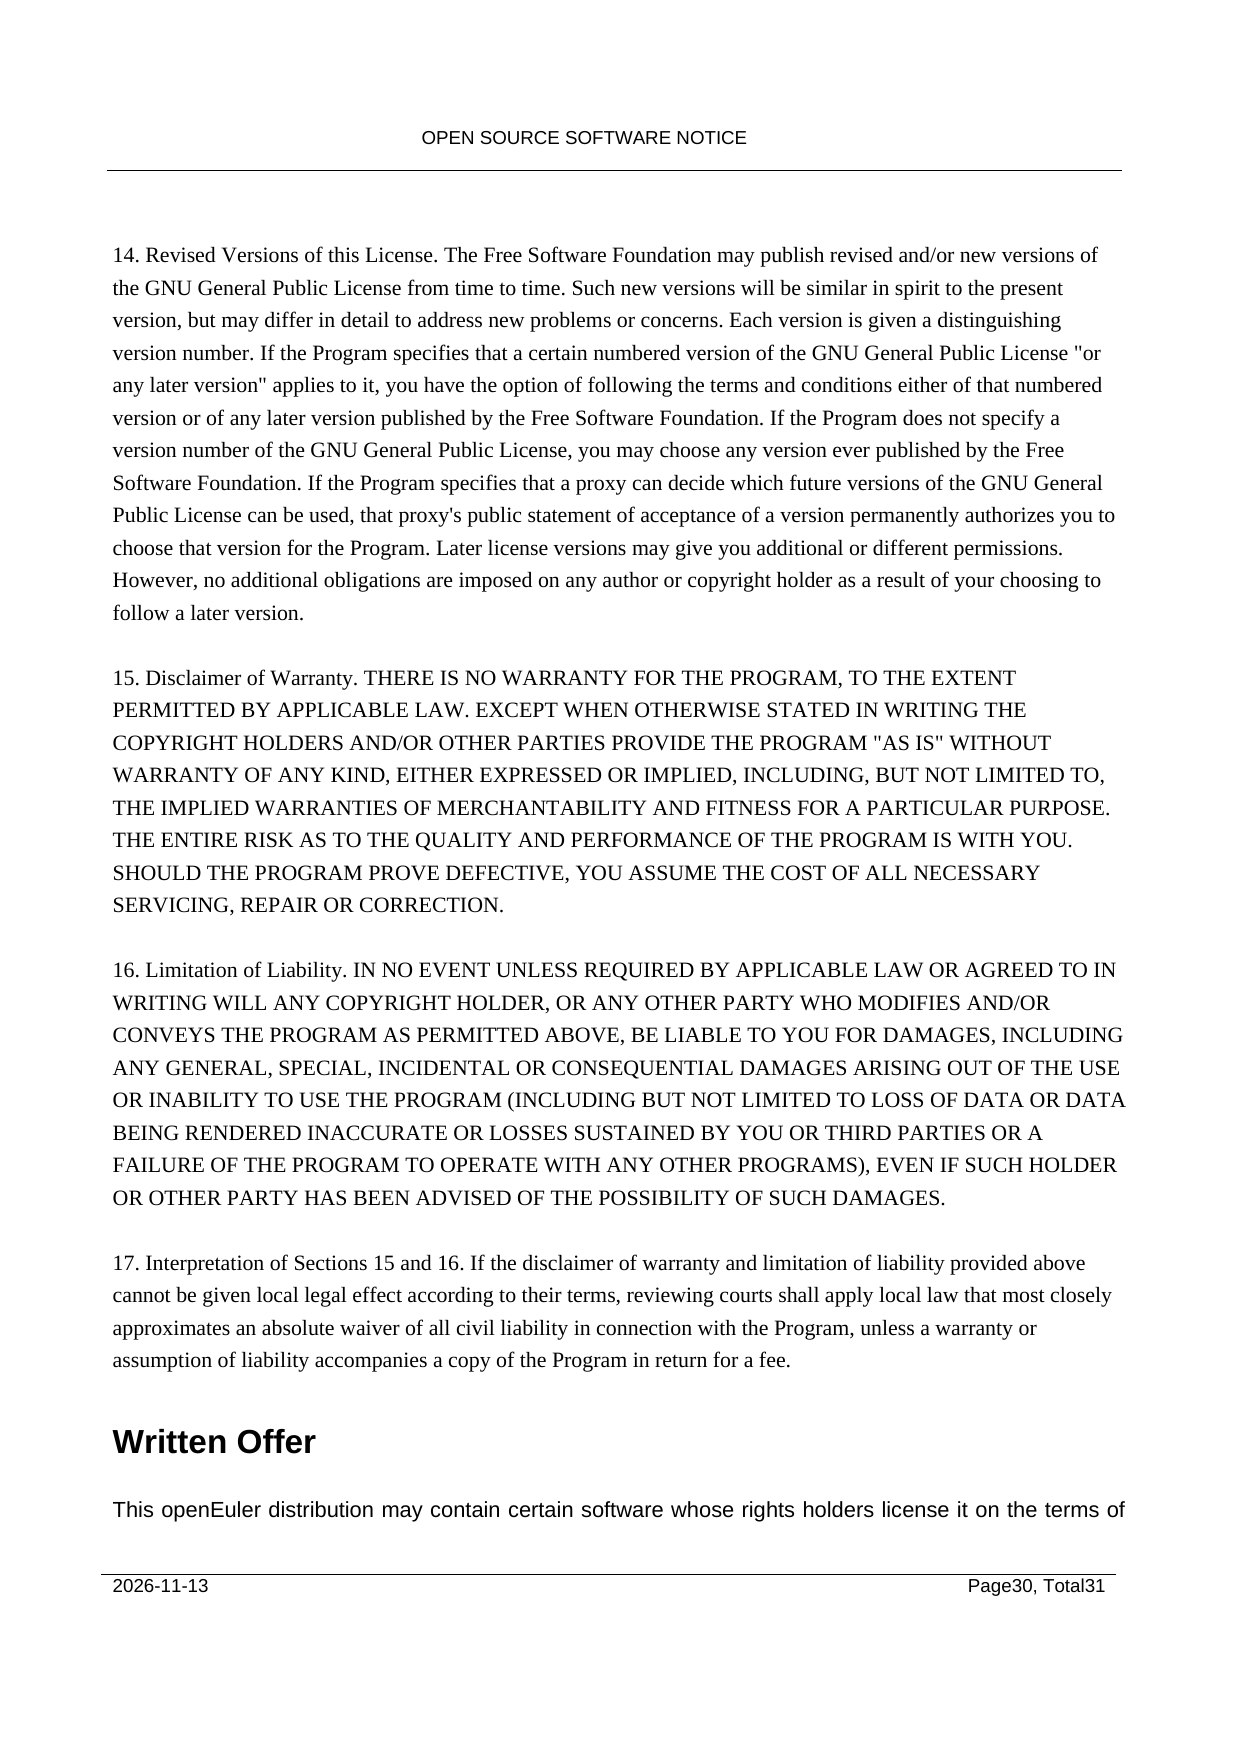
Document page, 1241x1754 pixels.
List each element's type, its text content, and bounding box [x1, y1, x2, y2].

text Written Offer [112, 1409, 1128, 1474]
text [112, 206, 1128, 1409]
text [112, 1493, 1128, 1526]
